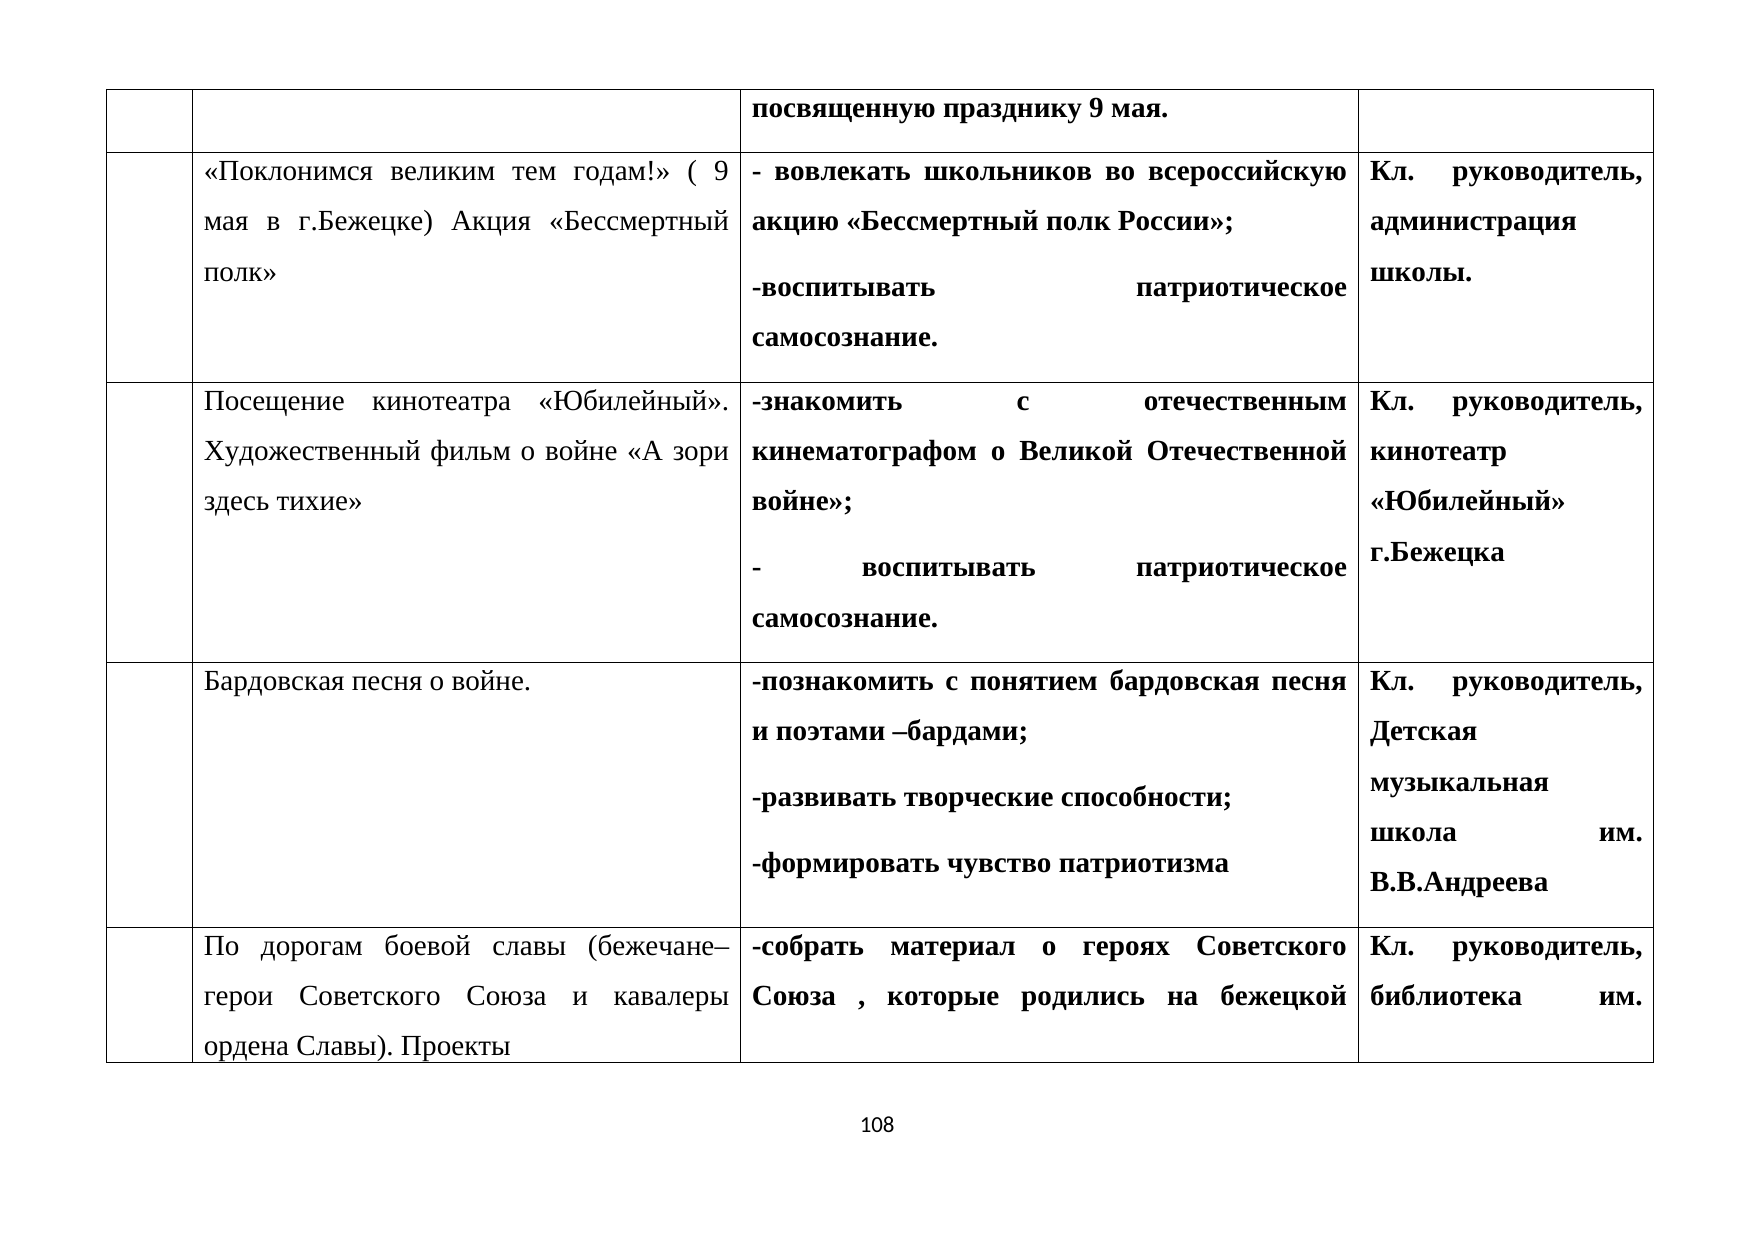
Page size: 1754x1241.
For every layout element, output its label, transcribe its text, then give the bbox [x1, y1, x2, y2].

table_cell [741, 928, 1358, 1062]
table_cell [1359, 90, 1653, 152]
table_cell Кл. руководитель, Детская музыкальная школа им. В.В.Андреева [1359, 663, 1653, 927]
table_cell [741, 90, 1358, 152]
table_cell [107, 90, 192, 152]
table_cell «Поклонимся великим тем годам!» ( 9 мая в г.Бежецке) Акция «Бессмертный полк» [193, 153, 740, 382]
table_cell - вовлекать школьников во всероссийскую акцию «Бессмертный полк России»; -воспитывать патриотическое самосознание. [741, 153, 1358, 382]
table_cell Кл. руководитель, администрация школы. [1359, 153, 1653, 382]
table_cell [107, 663, 192, 927]
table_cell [193, 90, 740, 152]
table_cell [107, 383, 192, 662]
table_cell -познакомить с понятием бардовская песня и поэтами –бардами; -развивать творческие способности; -формировать чувство патриотизма [741, 663, 1358, 927]
table_cell Посещение кинотеатра «Юбилейный». Художественный фильм о войне «А зори здесь тихие» [193, 383, 740, 662]
table_cell Бардовская песня о войне. [193, 663, 740, 927]
table_cell [107, 928, 192, 1062]
table_cell -знакомить с отечественным кинематографом о Великой Отечественной войне»; - воспитывать патриотическое самосознание. [741, 383, 1358, 662]
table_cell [193, 928, 740, 1062]
table_cell Кл. руководитель, кинотеатр «Юбилейный» г.Бежецка [1359, 383, 1653, 662]
table_cell [107, 153, 192, 382]
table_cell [1359, 928, 1653, 1062]
